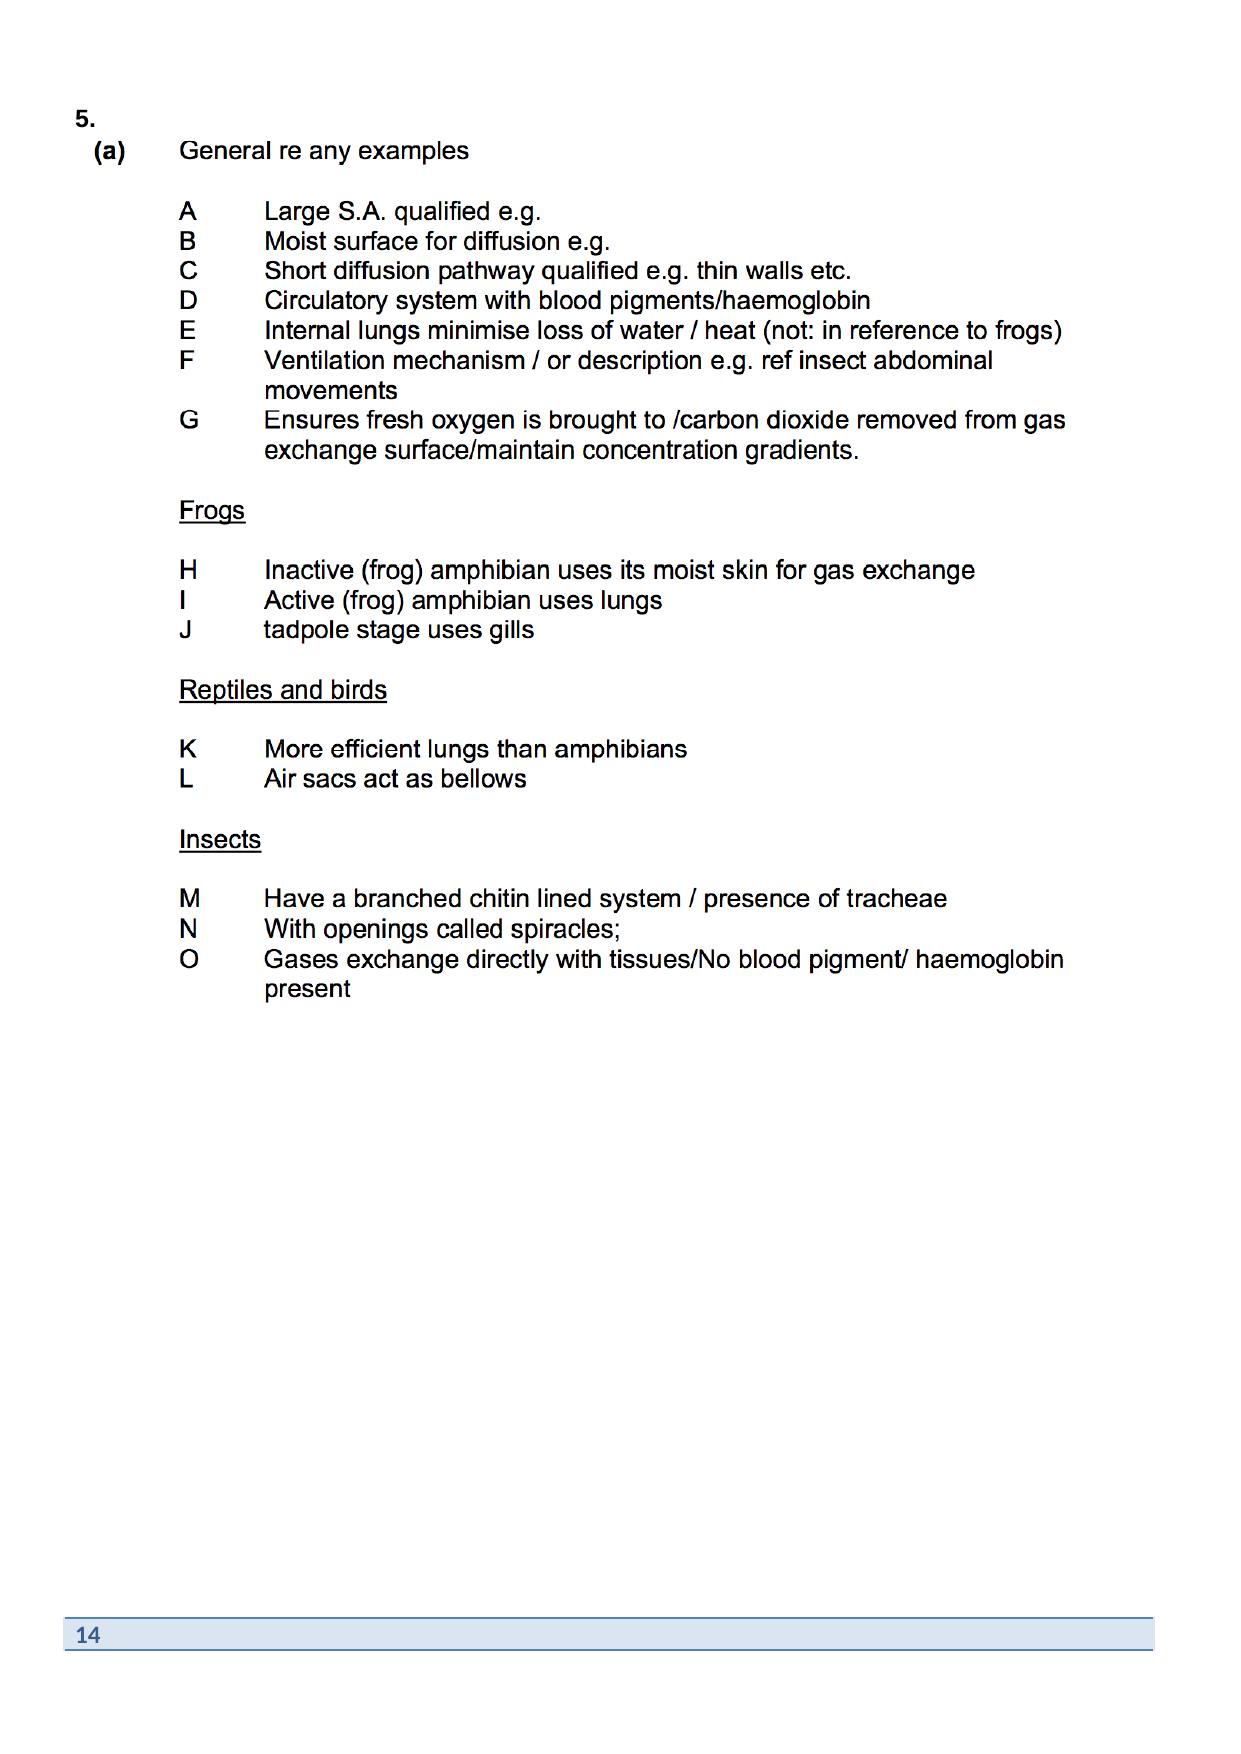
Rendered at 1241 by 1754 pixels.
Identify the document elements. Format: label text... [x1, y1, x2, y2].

picture [75, 132, 1164, 1030]
text 5. [75, 104, 1165, 132]
